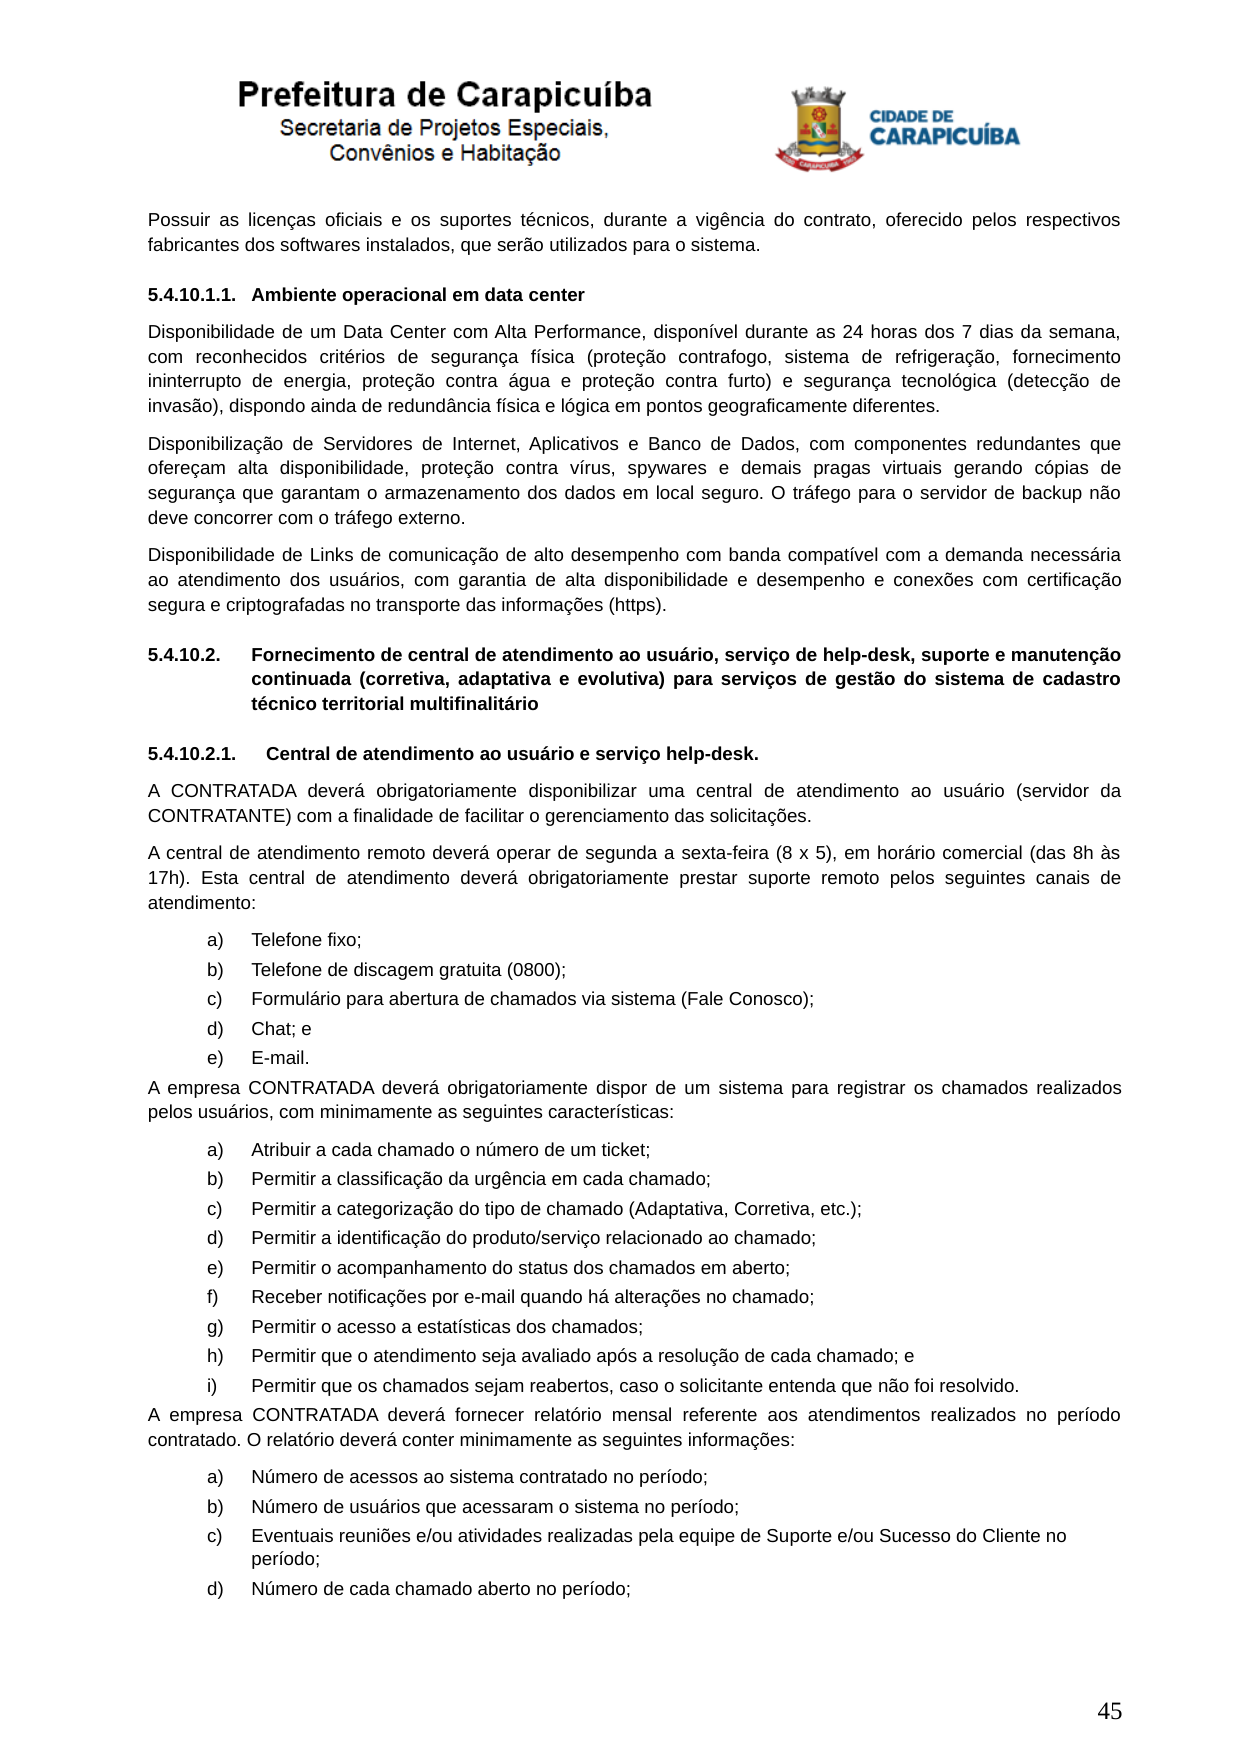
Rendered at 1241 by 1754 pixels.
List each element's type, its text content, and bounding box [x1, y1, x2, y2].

text Disponibilização de Servidores de Internet, Aplicativos e Banco de Dados, com componentes redundantes que ofereçam alta disponibilidade, proteção contra vírus, spywares e demais pragas virtuais gerando cópias de segurança que garantam o armazenamento dos dados em local seguro. O tráfego para o servidor de backup não deve concorrer com o tráfego externo. [148, 432, 1122, 528]
text A empresa CONTRATADA deverá fornecer relatório mensal referente aos atendimentos realizados no período contratado. O relatório deverá conter minimamente as seguintes informações: [148, 1404, 1122, 1450]
list Atribuir a cada chamado o número de um ticket; [207, 1138, 1122, 1160]
text A CONTRATADA deverá obrigatoriamente disponibilizar uma central de atendimento ao usuário (servidor da CONTRATANTE) com a finalidade de facilitar o gerenciamento das solicitações. [148, 780, 1122, 826]
picture [231, 70, 1039, 181]
list Permitir a categorização do tipo de chamado (Adaptativa, Corretiva, etc.); [207, 1197, 1122, 1219]
list Receber notificações por e-mail quando há alterações no chamado; [207, 1286, 1122, 1307]
text A empresa CONTRATADA deverá obrigatoriamente dispor de um sistema para registrar os chamados realizados pelos usuários, com minimamente as seguintes características: [148, 1076, 1122, 1123]
list Permitir a classificação da urgência em cada chamado; [207, 1168, 1122, 1189]
list Permitir a identificação do produto/serviço relacionado ao chamado; [207, 1227, 1122, 1248]
text Disponibilidade de Links de comunicação de alto desempenho com banda compatível com a demanda necessária ao atendimento dos usuários, com garantia de alta disponibilidade e desempenho e conexões com certificação segura e criptografadas no transporte das informações (https). [148, 544, 1122, 615]
list Permitir que os chamados sejam reabertos, caso o solicitante entenda que não foi resolvido. [207, 1374, 1122, 1396]
list Eventuais reuniões e/ou atividades realizadas pela equipe de Suporte e/ou Sucesso do Cliente no período; [207, 1525, 1122, 1570]
list Número de acessos ao sistema contratado no período; [207, 1466, 1122, 1487]
list E-mail. [207, 1047, 1122, 1068]
subtitle Central de atendimento ao usuário e serviço help-desk. [148, 743, 1122, 764]
list Número de usuários que acessaram o sistema no período; [207, 1495, 1122, 1517]
list Chat; e [207, 1017, 1122, 1039]
text Possuir as licenças oficiais e os suportes técnicos, durante a vigência do contrato, oferecido pelos respectivos fabricantes dos softwares instalados, que serão utilizados para o sistema. [148, 209, 1122, 255]
list Formulário para abertura de chamados via sistema (Fale Conosco); [207, 988, 1122, 1009]
list Telefone fixo; [207, 929, 1122, 951]
subtitle Ambiente operacional em data center [148, 283, 1122, 305]
text A central de atendimento remoto deverá operar de segunda a sexta-feira (8 x 5), em horário comercial (das 8h às 17h). Esta central de atendimento deverá obrigatoriamente prestar suporte remoto pelos seguintes canais de atendimento: [148, 842, 1122, 913]
subtitle Fornecimento de central de atendimento ao usuário, serviço de help-desk, suporte e manutenção continuada (corretiva, adaptativa e evolutiva) para serviços de gestão do sistema de cadastro técnico territorial multifinalitário [148, 643, 1122, 714]
list Permitir o acesso a estatísticas dos chamados; [207, 1315, 1122, 1337]
list Número de cada chamado aberto no período; [207, 1578, 1122, 1599]
list Permitir que o atendimento seja avaliado após a resolução de cada chamado; e [207, 1345, 1122, 1366]
list Permitir o acompanhamento do status dos chamados em aberto; [207, 1256, 1122, 1278]
text Disponibilidade de um Data Center com Alta Performance, disponível durante as 24 horas dos 7 dias da semana, com reconhecidos critérios de segurança física (proteção contrafogo, sistema de refrigeração, fornecimento ininterrupto de energia, proteção contra água e proteção contra furto) e segurança tecnológica (detecção de invasão), dispondo ainda de redundância física e lógica em pontos geograficamente diferentes. [148, 321, 1122, 417]
list Telefone de discagem gratuita (0800); [207, 958, 1122, 980]
